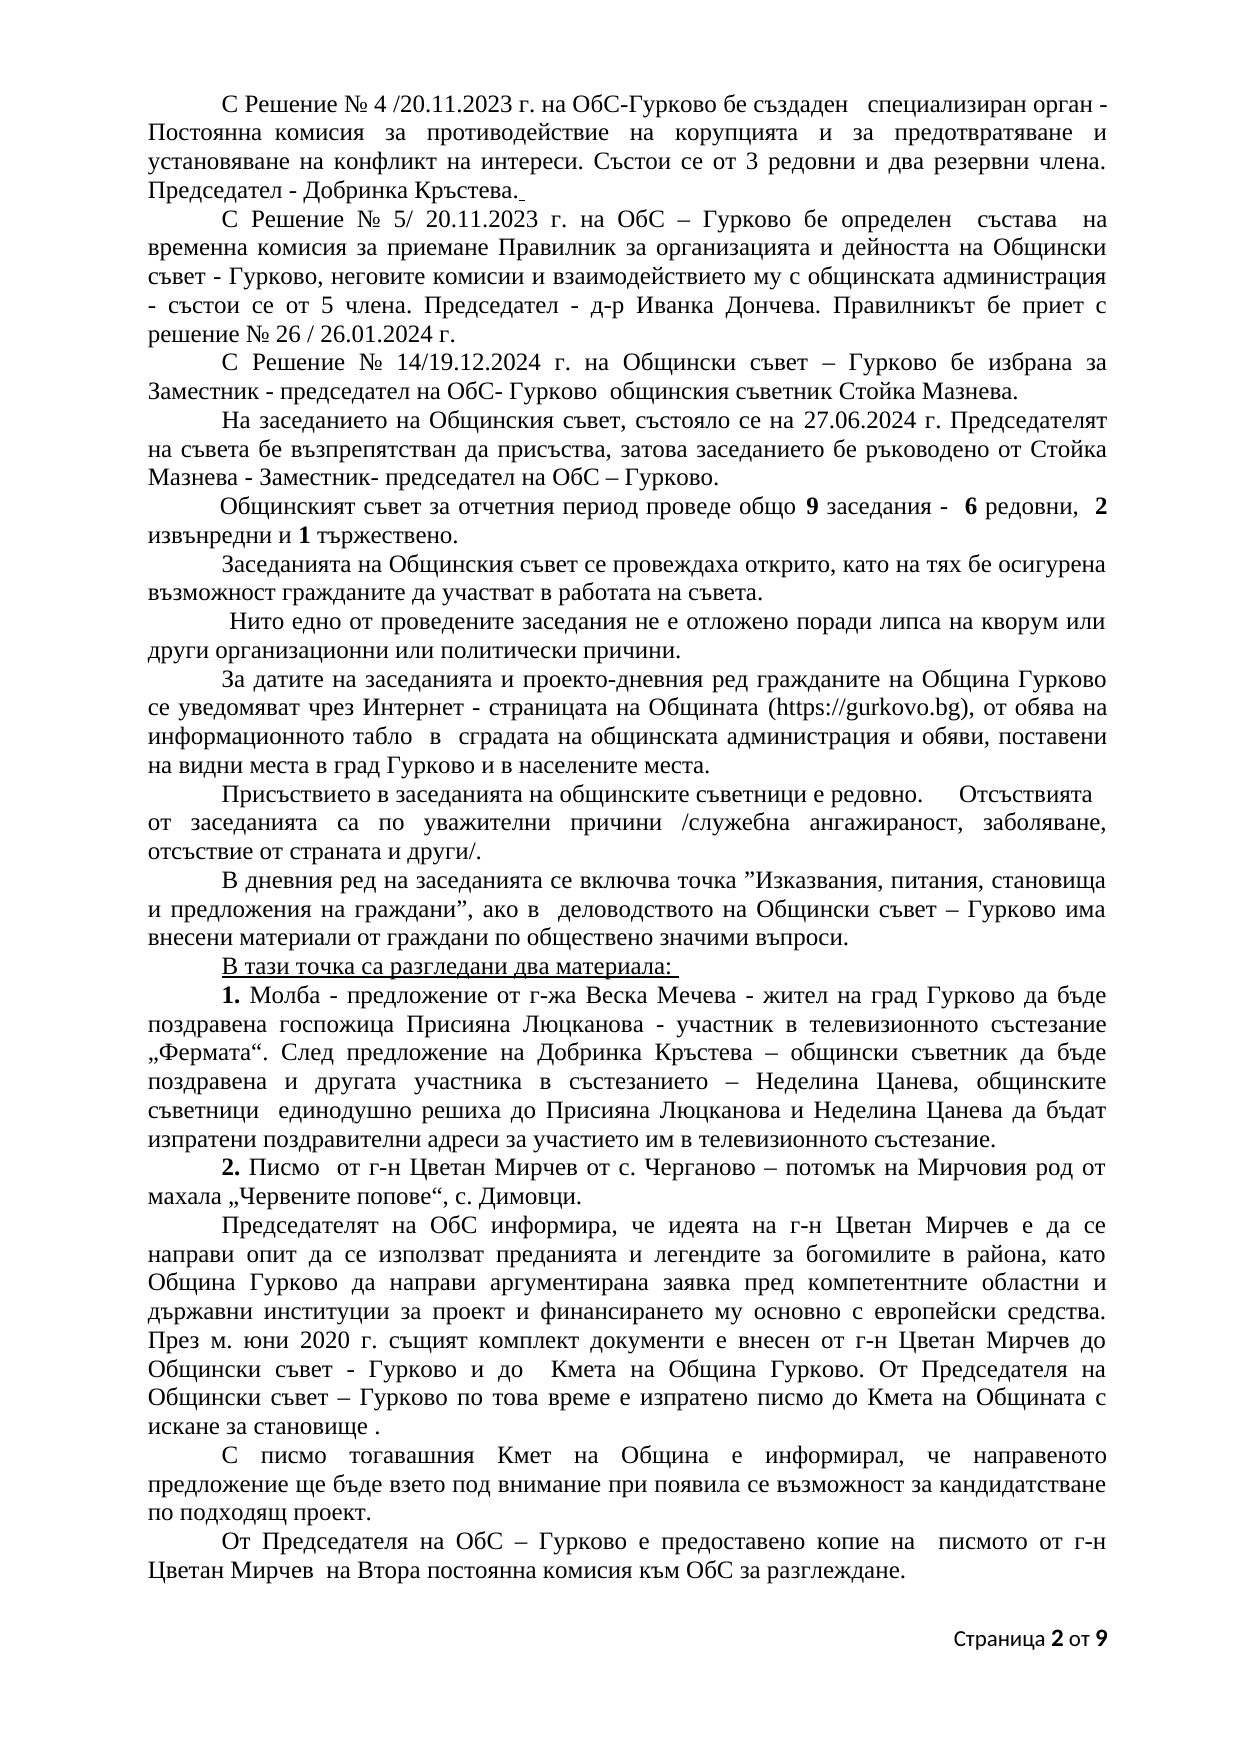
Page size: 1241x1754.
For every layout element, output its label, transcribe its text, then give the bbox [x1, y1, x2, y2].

text С Решение № 4 /20.11.2023 г. на ОбС-Гурково бе създаден специализиран орган - Постоянна комисия за противодействие на корупцията и за предотвратяване и установяване на конфликт на интереси. Състои се от 3 редовни и два резервни члена. Председател - Добринка Кръстева. [148, 89, 1107, 204]
text В дневния ред на заседанията се включва точка ”Изказвания, питания, становища и предложения на граждани”, ако в деловодството на Общински съвет – Гурково има внесени материали от граждани по обществено значими въпроси. [148, 865, 1107, 951]
text Общинският съвет за отчетния период проведе общо 9 заседания - 6 редовни, 2 извънредни и 1 тържествено. [148, 491, 1107, 549]
text От Председателя на ОбС – Гурково е предоставено копие на писмото от г-н Цветан Мирчев на Втора постоянна комисия към ОбС за разглеждане. [148, 1526, 1107, 1584]
text Присъствието в заседанията на общинските съветници е редовно. Отсъствията от заседанията са по уважителни причини /служебна ангажираност, заболяване, отсъствие от страната и други/. [148, 779, 1107, 865]
text С Решение № 5/ 20.11.2023 г. на ОбС – Гурково бе определен състава на временна комисия за приемане Правилник за организацията и дейността на Общински съвет - Гурково, неговите комисии и взаимодействието му с общинската администрация - състои се от 5 члена. Председател - д-р Иванка Дончева. Правилникът бе приет с решение № 26 / 26.01.2024 г. [148, 204, 1107, 347]
text 2. Писмо от г-н Цветан Мирчев от с. Черганово – потомък на Мирчовия род от махала „Червените попове“, с. Димовци. [148, 1152, 1107, 1210]
text С писмо тогавашния Кмет на Община е информирал, че направеното предложение ще бъде взето под внимание при появила се възможност за кандидатстване по подходящ проект. [148, 1440, 1107, 1526]
text Председателят на ОбС информира, че идеята на г-н Цветан Мирчев е да се направи опит да се използват преданията и легендите за богомилите в района, като Община Гурково да направи аргументирана заявка пред компетентните областни и държавни институции за проект и финансирането му основно с европейски средства. През м. юни 2020 г. същият комплект документи е внесен от г-н Цветан Мирчев до Общински съвет - Гурково и до Кмета на Община Гурково. От Председателя на Общински съвет – Гурково по това време е изпратено писмо до Кмета на Общината с искане за становище . [148, 1210, 1107, 1440]
text За датите на заседанията и проекто-дневния ред гражданите на Община Гурково се уведомяват чрез Интернет - страницата на Общината (https://gurkovo.bg), от обява на информационното табло в сградата на общинската администрация и обяви, поставени на видни места в град Гурково и в населените места. [148, 664, 1107, 779]
text Заседанията на Общинския съвет се провеждаха открито, като на тях бе осигурена възможност гражданите да участват в работата на съвета. [148, 549, 1107, 606]
text На заседанието на Общинския съвет, състояло се на 27.06.2024 г. Председателят на съвета бе възпрепятстван да присъства, затова заседанието бе ръководено от Стойка Мазнева - Заместник- председател на ОбС – Гурково. [148, 405, 1107, 491]
text 1. Молба - предложение от г-жа Веска Мечева - жител на град Гурково да бъде поздравена госпожица Присияна Люцканова - участник в телевизионното състезание „Фермата“. След предложение на Добринка Кръстева – общински съветник да бъде поздравена и другата участника в състезанието – Неделина Цанева, общинските съветници единодушно решиха до Присияна Люцканова и Неделина Цанева да бъдат изпратени поздравителни адреси за участието им в телевизионното състезание. [148, 980, 1107, 1152]
text В тази точка са разгледани два материала: [148, 951, 1107, 980]
text С Решение № 14/19.12.2024 г. на Общински съвет – Гурково бе избрана за Заместник - председател на ОбС- Гурково общинския съветник Стойка Мазнева. [148, 347, 1107, 405]
text Нито едно от проведените заседания не е отложено поради липса на кворум или други организационни или политически причини. [148, 606, 1107, 664]
